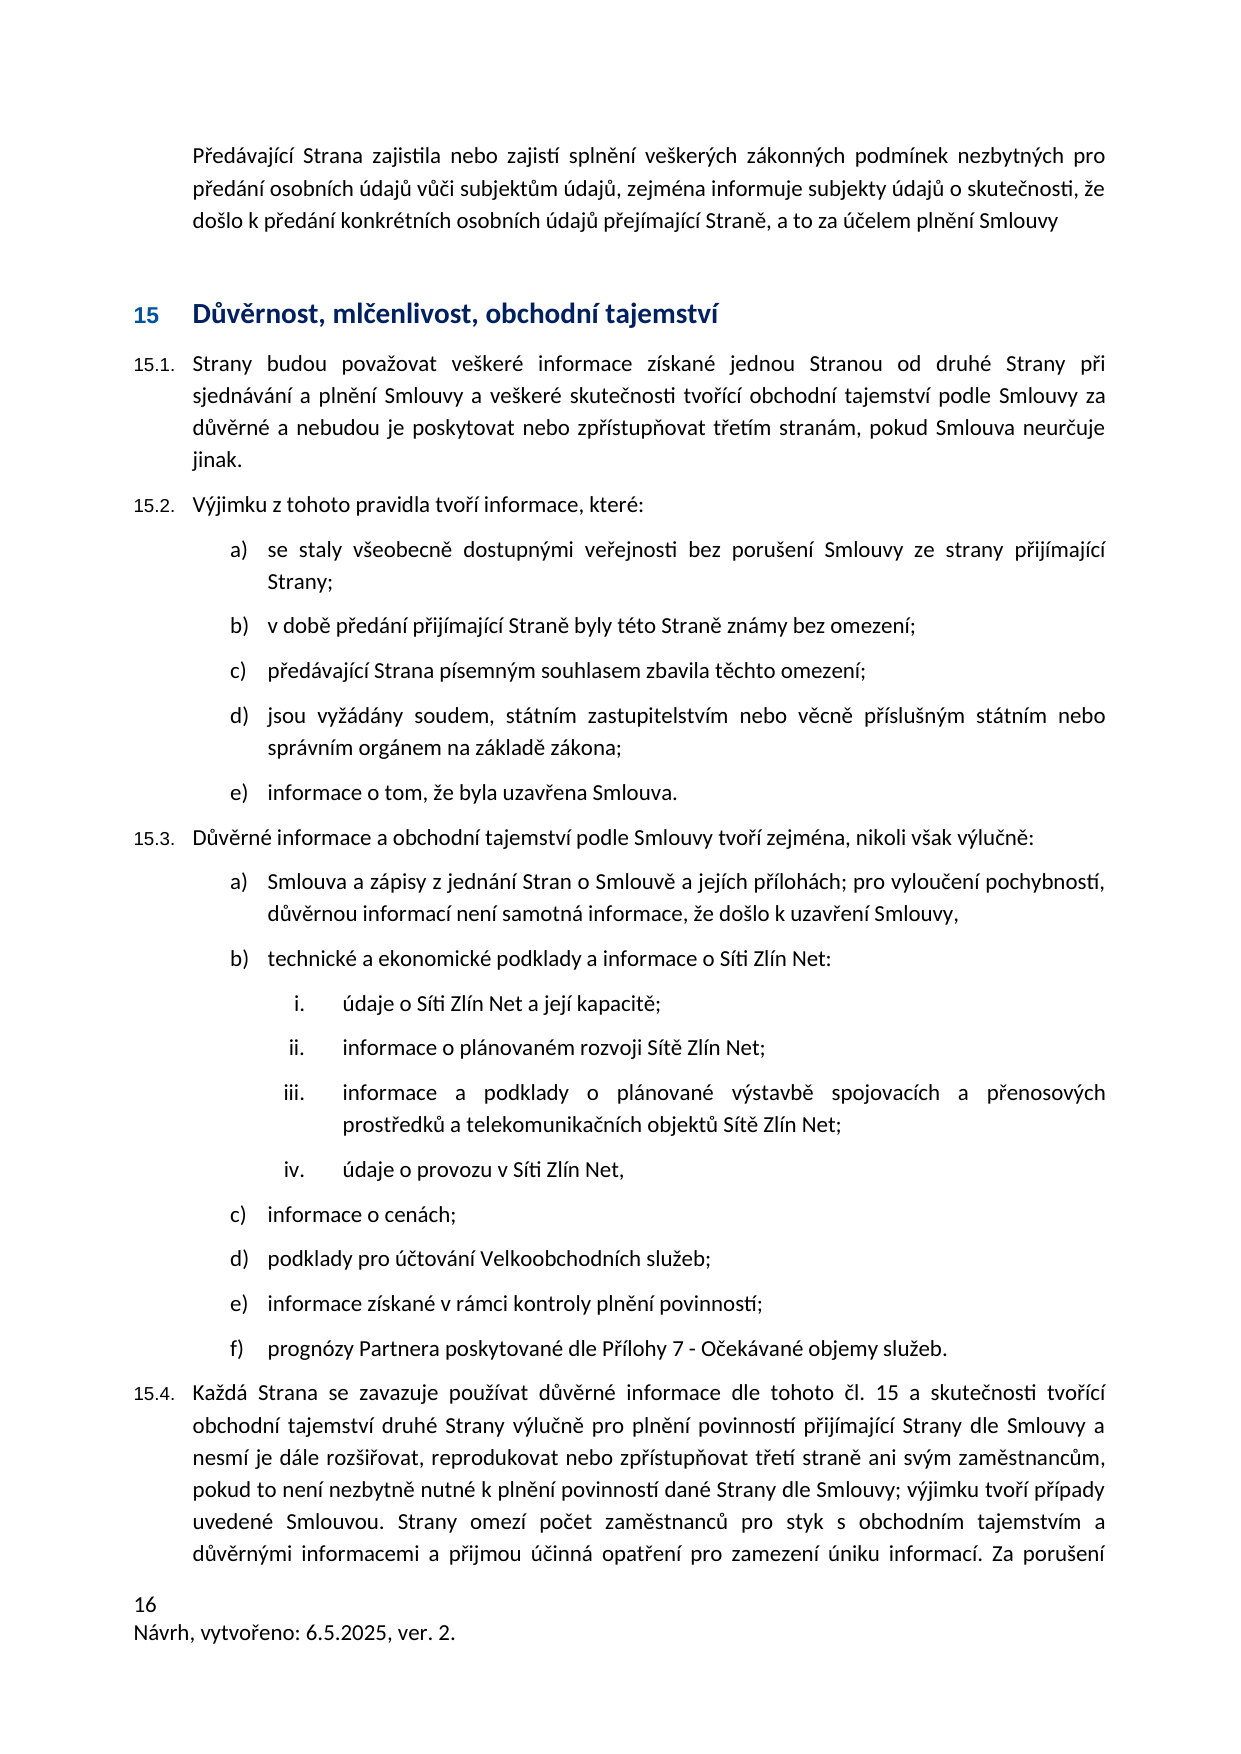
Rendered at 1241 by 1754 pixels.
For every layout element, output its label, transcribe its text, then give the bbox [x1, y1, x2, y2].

list technické a ekonomické podklady a informace o Síti Zlín Net: [230, 944, 1107, 972]
list informace získané v rámci kontroly plnění povinností; [230, 1289, 1107, 1317]
list Výjimku z tohoto pravidla tvoří informace, které: [133, 490, 1107, 518]
list údaje o provozu v Síti Zlín Net, [305, 1155, 1107, 1183]
list jsou vyžádány soudem, státním zastupitelstvím nebo věcně příslušným státním nebo správním orgánem na základě zákona; [230, 701, 1107, 761]
list se staly všeobecně dostupnými veřejnosti bez porušení Smlouvy ze strany přijímající Strany; [230, 535, 1107, 595]
list předávající Strana písemným souhlasem zbavila těchto omezení; [230, 656, 1107, 684]
list informace o plánovaném rozvoji Sítě Zlín Net; [305, 1033, 1107, 1062]
subtitle Důvěrnost, mlčenlivost, obchodní tajemství [133, 295, 1107, 331]
list informace o tom, že byla uzavřena Smlouva. [230, 778, 1107, 806]
list prognózy Partnera poskytované dle Přílohy 7 - Očekávané objemy služeb. [230, 1334, 1107, 1362]
list Důvěrné informace a obchodní tajemství podle Smlouvy tvoří zejména, nikoli však výlučně: [133, 823, 1107, 851]
list informace o cenách; [230, 1200, 1107, 1228]
list informace a podklady o plánované výstavbě spojovacích a přenosových prostředků a telekomunikačních objektů Sítě Zlín Net; [305, 1078, 1107, 1138]
text Předávající Strana zajistila nebo zajistí splnění veškerých zákonných podmínek nezbytných pro předání osobních údajů vůči subjektům údajů, zejména informuje subjekty údajů o skutečnosti, že došlo k předání konkrétních osobních údajů přejímající Straně, a to za účelem plnění Smlouvy [192, 142, 1107, 234]
list údaje o Síti Zlín Net a její kapacitě; [305, 989, 1107, 1017]
list Strany budou považovat veškeré informace získané jednou Stranou od druhé Strany při sjednávání a plnění Smlouvy a veškeré skutečnosti tvořící obchodní tajemství podle Smlouvy za důvěrné a nebudou je poskytovat nebo zpřístupňovat třetím stranám, pokud Smlouva neurčuje jinak. [133, 349, 1107, 473]
list Smlouva a zápisy z jednání Stran o Smlouvě a jejích přílohách; pro vyloučení pochybností, důvěrnou informací není samotná informace, že došlo k uzavření Smlouvy, [230, 867, 1107, 927]
list v době předání přijímající Straně byly této Straně známy bez omezení; [230, 612, 1107, 640]
list podklady pro účtování Velkoobchodních služeb; [230, 1244, 1107, 1272]
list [133, 1378, 1107, 1567]
